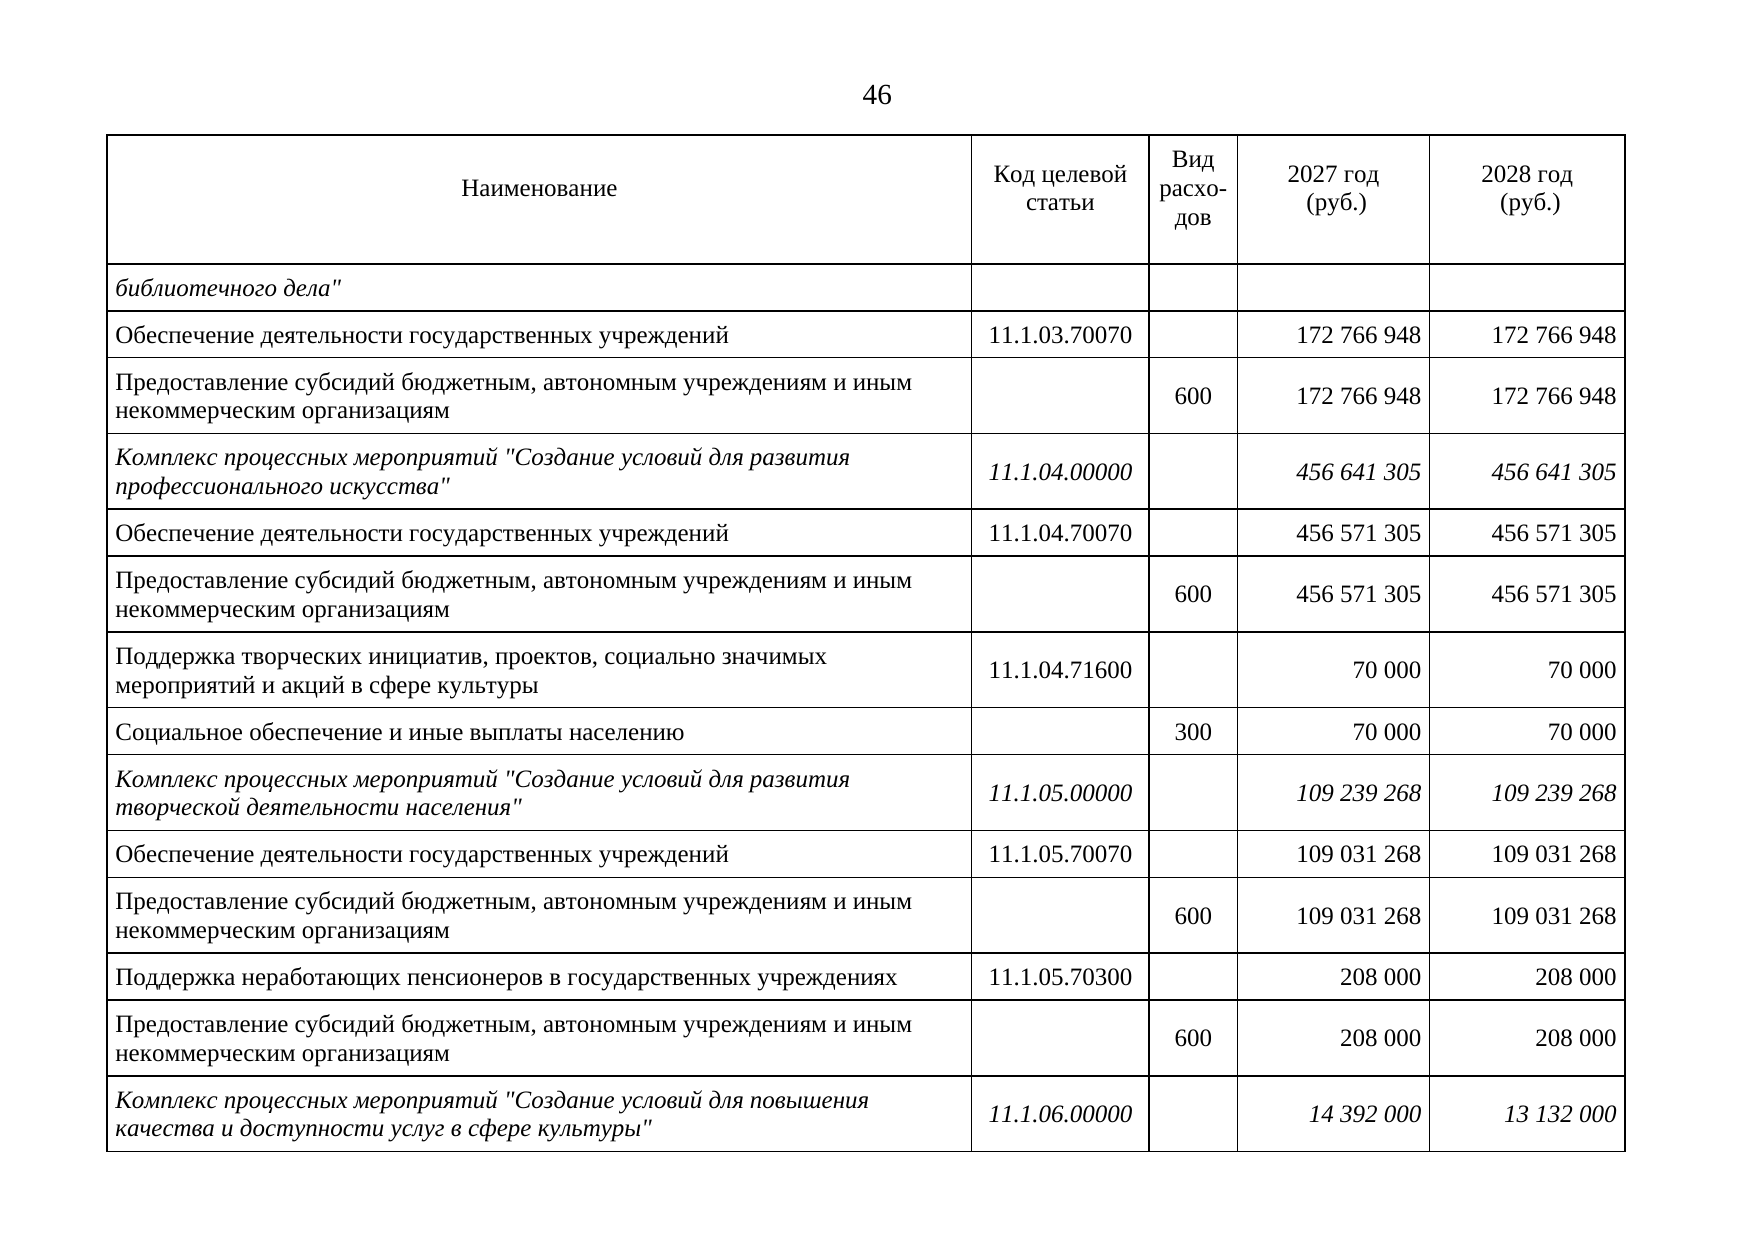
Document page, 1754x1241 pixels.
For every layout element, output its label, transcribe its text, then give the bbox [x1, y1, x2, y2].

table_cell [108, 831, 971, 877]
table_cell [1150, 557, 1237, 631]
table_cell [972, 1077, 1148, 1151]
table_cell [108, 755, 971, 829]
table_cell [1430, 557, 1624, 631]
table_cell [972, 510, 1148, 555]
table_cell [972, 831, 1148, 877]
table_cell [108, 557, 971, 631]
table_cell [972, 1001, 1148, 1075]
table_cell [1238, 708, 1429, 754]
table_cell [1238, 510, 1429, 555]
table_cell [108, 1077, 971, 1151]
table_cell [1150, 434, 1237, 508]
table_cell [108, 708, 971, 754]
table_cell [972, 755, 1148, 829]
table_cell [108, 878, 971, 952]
table_header Наименование [108, 136, 971, 263]
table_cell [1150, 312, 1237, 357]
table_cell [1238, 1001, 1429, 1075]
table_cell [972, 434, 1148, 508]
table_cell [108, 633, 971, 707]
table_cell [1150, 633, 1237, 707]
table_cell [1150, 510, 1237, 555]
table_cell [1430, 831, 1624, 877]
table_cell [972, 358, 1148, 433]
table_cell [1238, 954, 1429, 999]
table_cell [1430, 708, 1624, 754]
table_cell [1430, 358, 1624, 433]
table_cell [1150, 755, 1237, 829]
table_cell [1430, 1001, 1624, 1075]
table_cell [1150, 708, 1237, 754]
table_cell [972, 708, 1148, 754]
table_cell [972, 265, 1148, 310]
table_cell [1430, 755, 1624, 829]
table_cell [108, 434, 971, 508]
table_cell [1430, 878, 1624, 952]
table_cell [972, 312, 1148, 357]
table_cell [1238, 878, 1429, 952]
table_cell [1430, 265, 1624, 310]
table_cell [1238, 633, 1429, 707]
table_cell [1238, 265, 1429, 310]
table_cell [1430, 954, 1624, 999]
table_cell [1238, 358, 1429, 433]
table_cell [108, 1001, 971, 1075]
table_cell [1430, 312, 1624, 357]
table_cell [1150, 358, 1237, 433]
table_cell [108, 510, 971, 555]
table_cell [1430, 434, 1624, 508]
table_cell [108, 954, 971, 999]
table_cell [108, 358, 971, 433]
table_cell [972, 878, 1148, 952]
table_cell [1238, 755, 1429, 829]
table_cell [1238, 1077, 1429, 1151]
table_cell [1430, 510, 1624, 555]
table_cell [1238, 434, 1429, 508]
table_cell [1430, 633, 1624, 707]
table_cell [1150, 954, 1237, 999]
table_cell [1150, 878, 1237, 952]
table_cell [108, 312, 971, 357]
table_header 2028 год (руб.) [1430, 136, 1624, 263]
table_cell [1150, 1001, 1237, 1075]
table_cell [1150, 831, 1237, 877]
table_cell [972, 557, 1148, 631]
table_header 2027 год (руб.) [1238, 136, 1429, 263]
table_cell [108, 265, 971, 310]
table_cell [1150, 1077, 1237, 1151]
table_header Код целевой статьи [972, 136, 1148, 263]
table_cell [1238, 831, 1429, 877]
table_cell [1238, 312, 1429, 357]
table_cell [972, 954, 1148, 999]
table_header Вид расхо- дов [1150, 136, 1237, 263]
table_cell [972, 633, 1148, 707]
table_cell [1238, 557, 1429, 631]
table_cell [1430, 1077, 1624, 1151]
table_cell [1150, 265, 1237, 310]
